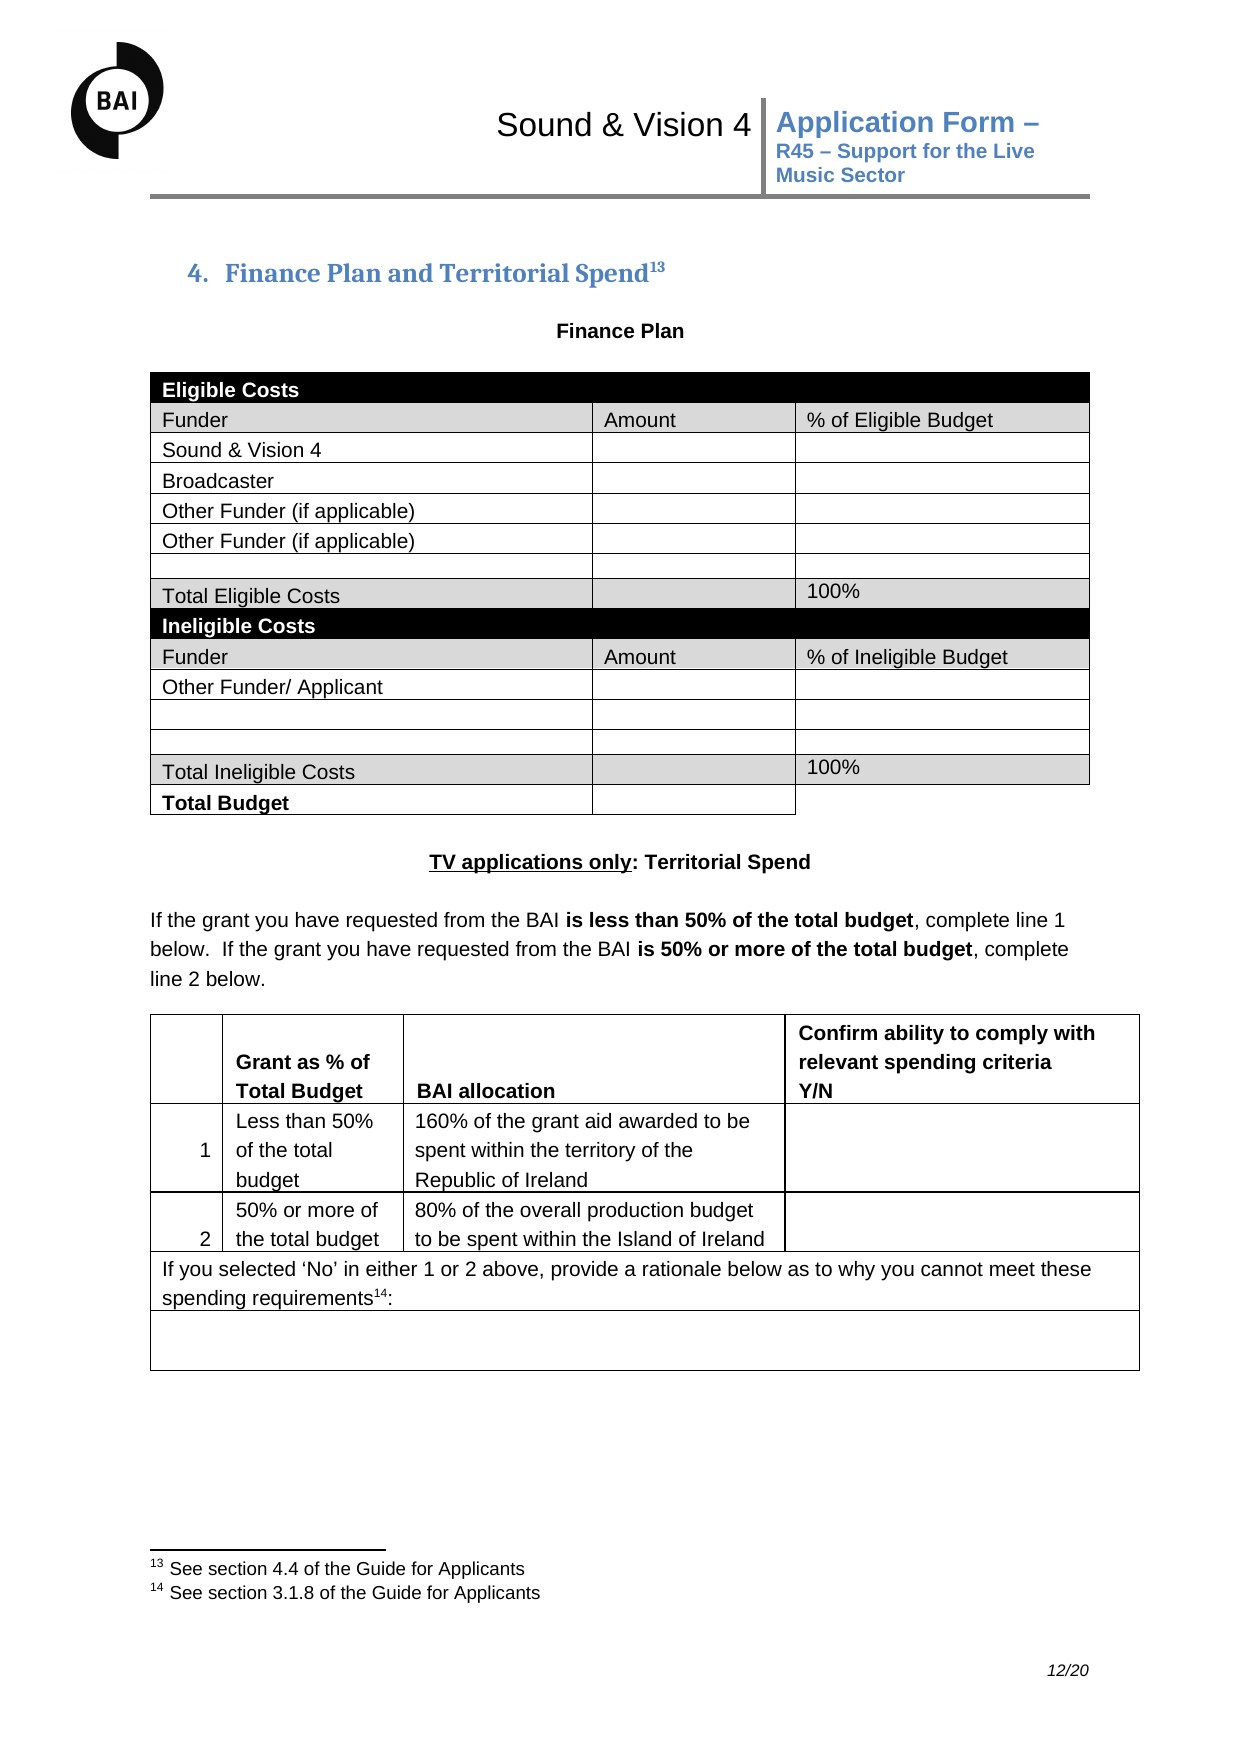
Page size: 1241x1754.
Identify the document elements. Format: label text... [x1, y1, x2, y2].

table_cell [151, 730, 592, 754]
table_cell Other Funder (if applicable) [151, 494, 592, 523]
table_header [151, 1015, 222, 1103]
table_cell [796, 700, 1089, 729]
table_cell [786, 1104, 1139, 1191]
table_cell [593, 730, 795, 754]
table_cell 80% of the overall production budget to be spent within the Island of Ireland [404, 1193, 784, 1251]
table_cell [593, 524, 795, 553]
table_cell % of Eligible Budget [796, 403, 1089, 432]
table_cell [593, 579, 795, 608]
table_cell [593, 433, 795, 462]
table_cell [593, 554, 795, 578]
subtitle Finance Plan and Territorial Spend [187, 258, 1090, 289]
table_cell Total Budget [151, 785, 592, 814]
text TV applications only: Territorial Spend [150, 844, 1090, 874]
table_cell Funder [151, 639, 592, 668]
table_cell [593, 494, 795, 523]
table_cell Sound & Vision 4 [151, 433, 592, 462]
table_cell [593, 463, 795, 492]
table_header BAI allocation [404, 1015, 784, 1103]
table_cell [786, 1193, 1139, 1251]
table_header Eligible Costs [151, 373, 1089, 402]
table_cell [796, 670, 1089, 699]
table_cell [593, 670, 795, 699]
table_cell Other Funder/ Applicant [151, 670, 592, 699]
table_cell If you selected ‘No’ in either 1 or 2 above, provide a rationale below as to why you cannot meet these spending requirements: [151, 1252, 1139, 1310]
table_cell 1 [151, 1104, 222, 1191]
table_cell [593, 785, 795, 814]
table_cell [796, 730, 1089, 754]
text Finance Plan [150, 313, 1090, 342]
table_cell [796, 494, 1089, 523]
table_cell [151, 1311, 1139, 1369]
table_cell Ineligible Costs [151, 609, 1089, 638]
table_cell 160% of the grant aid awarded to be spent within the territory of the Republic of Ireland [404, 1104, 784, 1191]
table_cell 100% [796, 755, 1089, 784]
table_cell Less than 50% of the total budget [223, 1104, 403, 1191]
table_cell 2 [151, 1193, 222, 1251]
table_cell Amount [593, 403, 795, 432]
table_header Confirm ability to comply with relevant spending criteria Y/N [786, 1015, 1139, 1103]
table_cell Funder [151, 403, 592, 432]
table_cell [151, 554, 592, 578]
table_cell Total Ineligible Costs [151, 755, 592, 784]
table_cell [151, 700, 592, 729]
table_cell [796, 554, 1089, 578]
table_cell [796, 463, 1089, 492]
table_cell Other Funder (if applicable) [151, 524, 592, 553]
text If the grant you have requested from the BAI is less than 50% of the total budget, complete line 1 below. If the grant you have requested from the BAI is 50% or more of the total budget, complete line 2 below. [150, 903, 1090, 990]
table_header Grant as % of Total Budget [223, 1015, 403, 1103]
table_cell 50% or more of the total budget [223, 1193, 403, 1251]
table_cell [796, 433, 1089, 462]
table_cell 100% [796, 579, 1089, 608]
table_cell [796, 524, 1089, 553]
table_cell Total Eligible Costs [151, 579, 592, 608]
table_cell % of Ineligible Budget [796, 639, 1089, 668]
table_cell [593, 700, 795, 729]
table_cell [593, 755, 795, 784]
table_cell Amount [593, 639, 795, 668]
table_cell Broadcaster [151, 463, 592, 492]
picture [56, 26, 171, 174]
